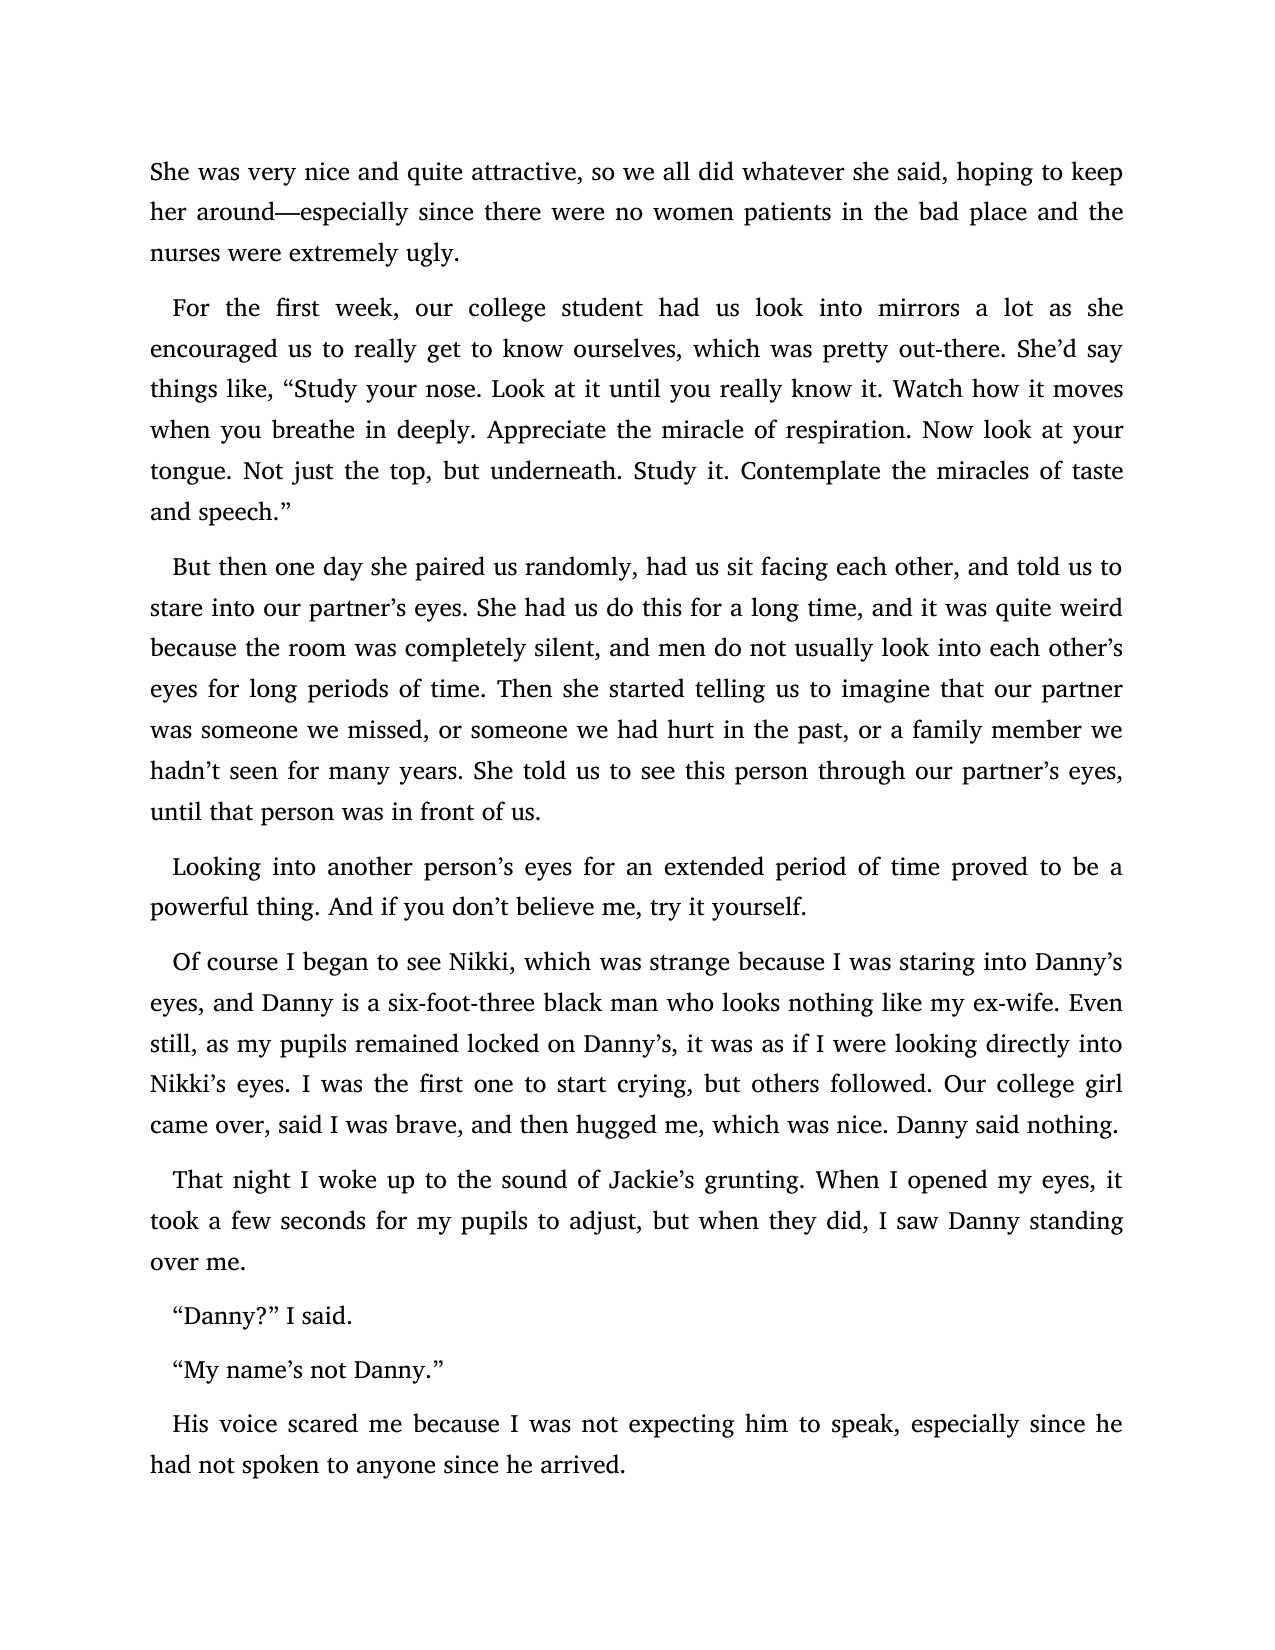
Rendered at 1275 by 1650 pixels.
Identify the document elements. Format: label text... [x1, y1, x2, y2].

text “My name’s not Danny.” [150, 1349, 1125, 1389]
text Looking into another person’s eyes for an extended period of time proved to be a powerful thing. And if you don’t believe me, try it yourself. [150, 845, 1125, 927]
text His voice scared me because I was not expecting him to speak, especially since he had not spoken to anyone since he arrived. [150, 1403, 1125, 1485]
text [150, 150, 1125, 273]
text That night I woke up to the sound of Jackie’s grunting. When I opened my eyes, it took a few seconds for my pupils to adjust, but when they did, I saw Danny standing over me. [150, 1158, 1125, 1281]
text For the first week, our college student had us look into mirrors a lot as she encouraged us to really get to know ourselves, which was pretty out-there. She’d say things like, “Study your nose. Look at it until you really know it. Watch how it moves when you breathe in deeply. Appreciate the miracle of respiration. Now look at your tongue. Not just the top, but underneath. Study it. Contemplate the miracles of taste and speech.” [150, 286, 1125, 532]
text “Danny?” I said. [150, 1294, 1125, 1335]
text But then one day she paired us randomly, had us sit facing each other, and told us to stare into our partner’s eyes. She had us do this for a long time, and it was quite weird because the room was completely silent, and men do not usually look into each other’s eyes for long periods of time. Then she started telling us to imagine that our partner was someone we missed, or someone we had hurt in the past, or a family member we hadn’t seen for many years. She told us to see this person through our partner’s eyes, until that person was in front of us. [150, 545, 1125, 832]
text Of course I began to see Nikki, which was strange because I was staring into Danny’s eyes, and Danny is a six-foot-three black man who looks nothing like my ex-wife. Even still, as my pupils remained locked on Danny’s, it was as if I were looking directly into Nikki’s eyes. I was the first one to start crying, but others followed. Our college girl came over, said I was brave, and then hugged me, which was nice. Danny said nothing. [150, 940, 1125, 1145]
